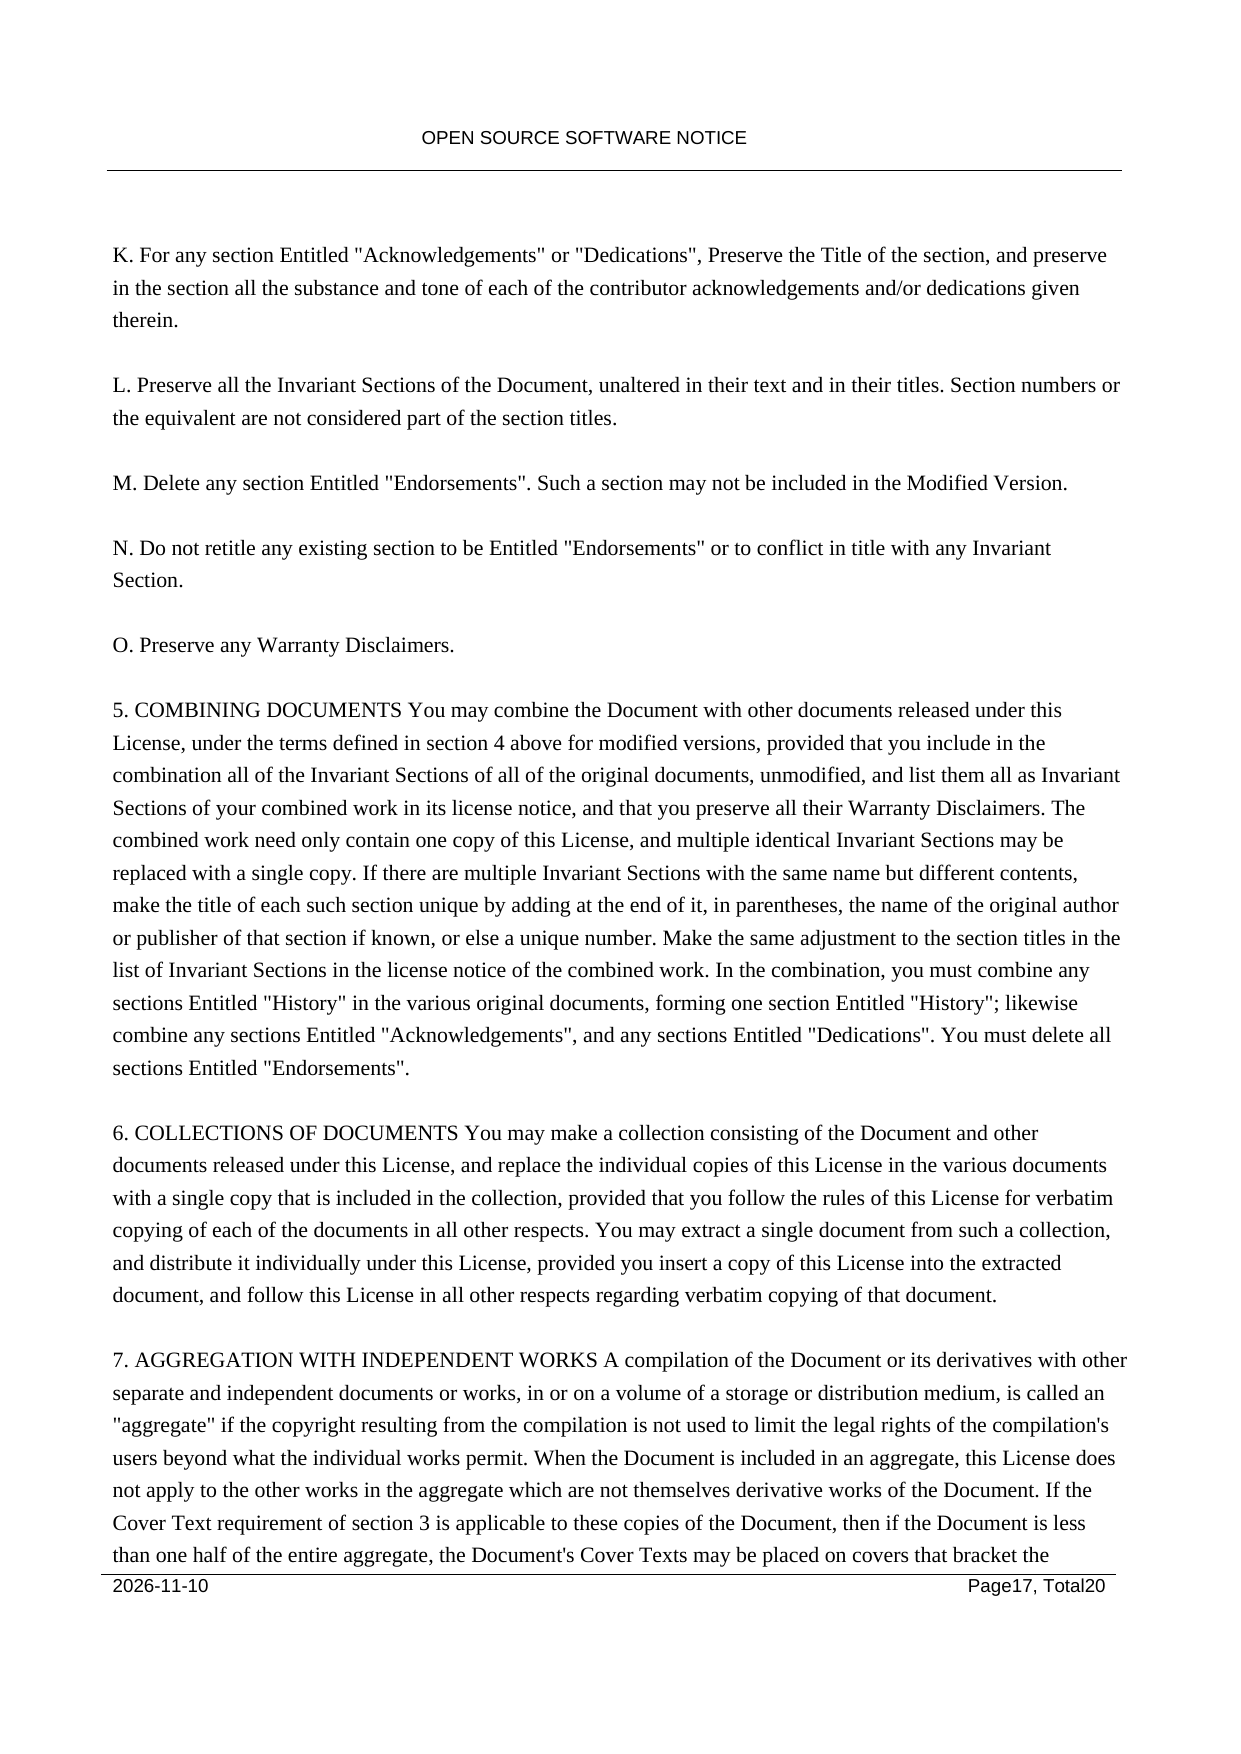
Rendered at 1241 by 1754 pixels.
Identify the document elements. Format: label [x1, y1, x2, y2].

text [112, 206, 1128, 1571]
